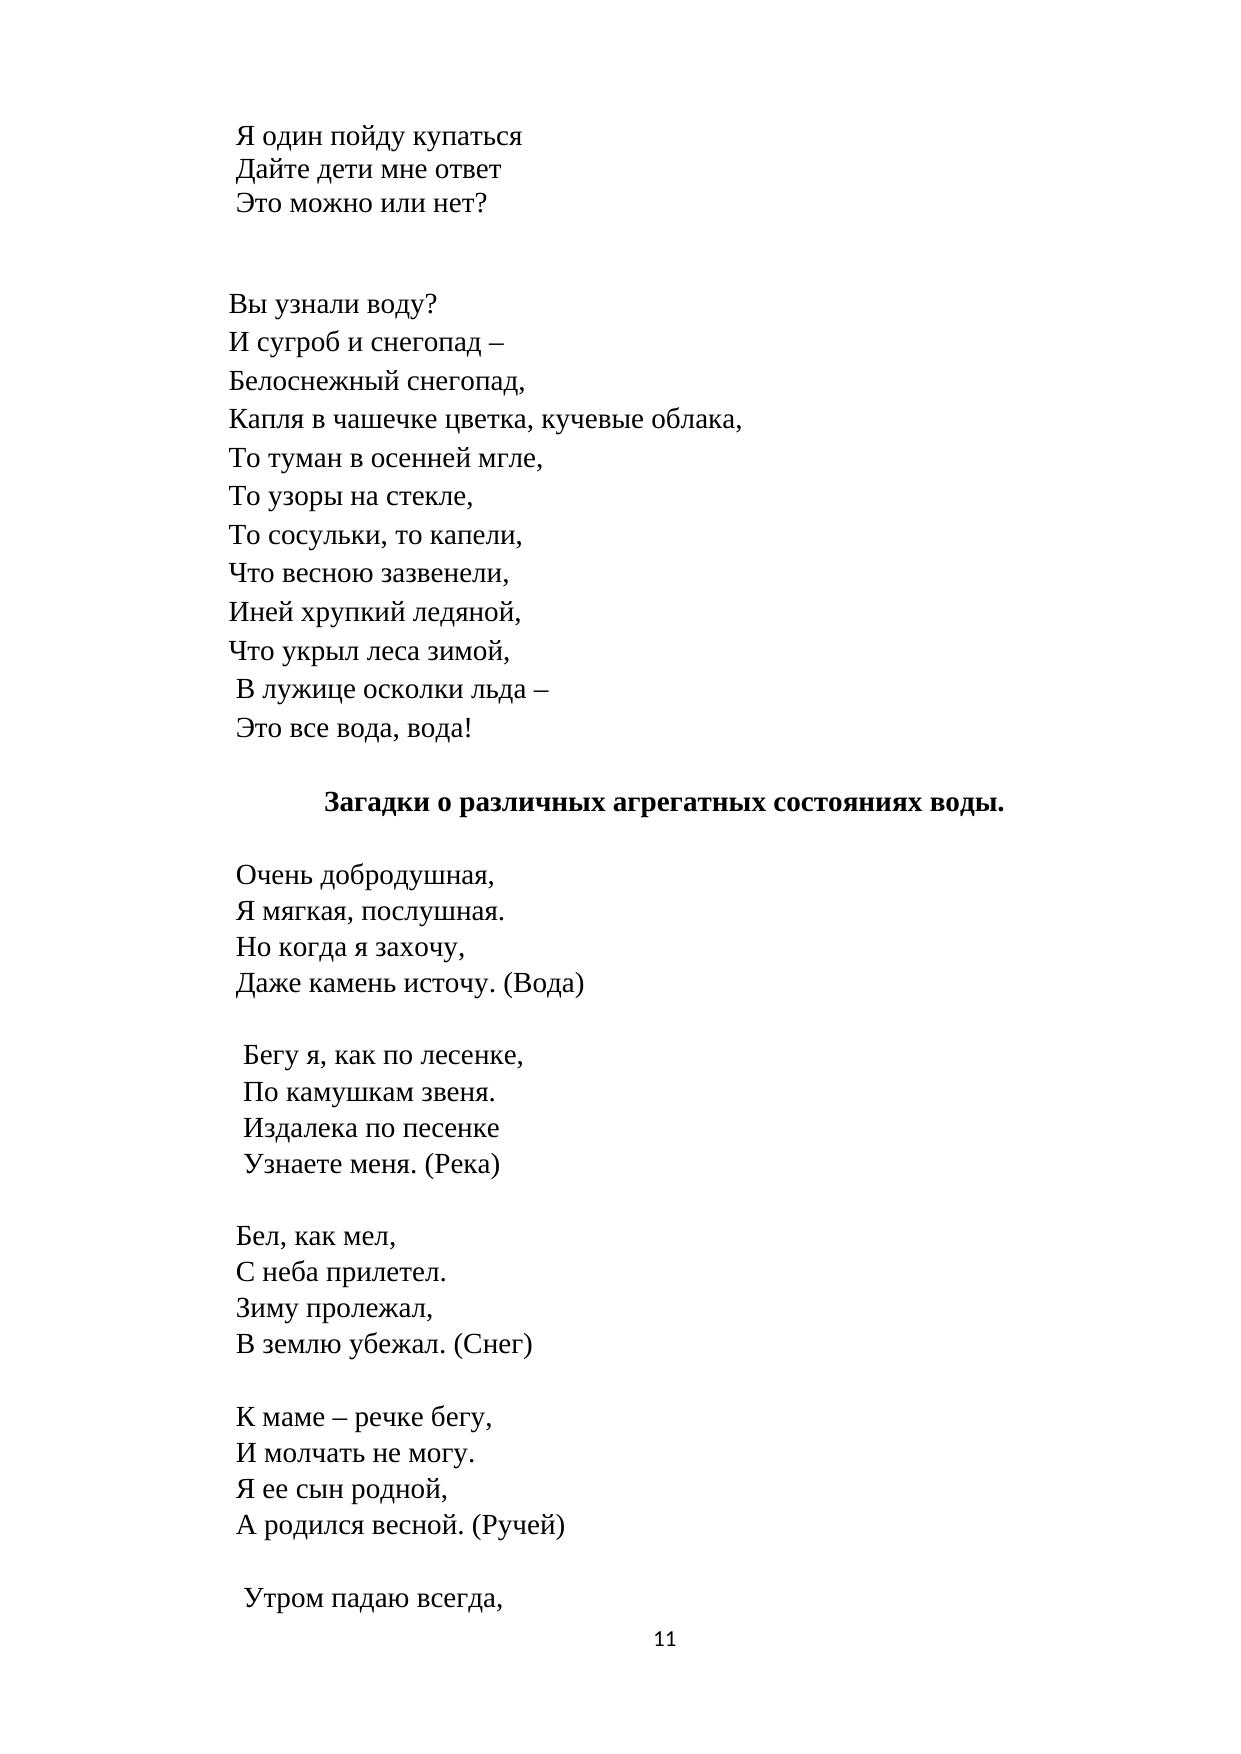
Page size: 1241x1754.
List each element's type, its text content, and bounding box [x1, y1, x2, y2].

text А родился весной. (Ручей) [177, 1507, 1152, 1541]
text Утром падаю всегда, [177, 1580, 1152, 1613]
text В землю убежал. (Снег) [177, 1327, 1152, 1360]
text И молчать не могу. [177, 1435, 1152, 1469]
text К маме – речке бегу, [177, 1399, 1152, 1432]
text Что весною зазвенели, [177, 556, 1152, 589]
text Узнаете меня. (Река) [177, 1146, 1152, 1179]
text Что укрыл леса зимой, [177, 633, 1152, 666]
text Загадки о различных агрегатных состояниях воды. [177, 784, 1152, 818]
text Иней хрупкий ледяной, [177, 594, 1152, 628]
text Даже камень источу. (Вода) [177, 965, 1152, 999]
text Очень добродушная, [177, 857, 1152, 890]
text Дайте дети мне ответ [177, 152, 1152, 185]
text И сугроб и снегопад – [177, 324, 1152, 358]
text То узоры на стекле, [177, 478, 1152, 512]
text В лужице осколки льда – [177, 671, 1152, 705]
text Белоснежный снегопад, [177, 363, 1152, 396]
text По камушкам звеня. [177, 1074, 1152, 1107]
text Бегу я, как по лесенке, [177, 1037, 1152, 1071]
text Это все вода, вода! [177, 710, 1152, 743]
text Я мягкая, послушная. [177, 893, 1152, 926]
text Капля в чашечке цветка, кучевые облака, [177, 401, 1152, 435]
text Издалека по песенке [177, 1110, 1152, 1143]
text Зиму пролежал, [177, 1291, 1152, 1324]
text То туман в осенней мгле, [177, 440, 1152, 473]
text Бел, как мел, [177, 1218, 1152, 1252]
text Я один пойду купаться [177, 118, 1152, 152]
text С неба прилетел. [177, 1254, 1152, 1288]
text Я ее сын родной, [177, 1471, 1152, 1505]
text Но когда я захочу, [177, 929, 1152, 963]
text То сосульки, то капели, [177, 517, 1152, 551]
text Вы узнали воду? [177, 286, 1152, 319]
text Это можно или нет? [177, 185, 1152, 219]
